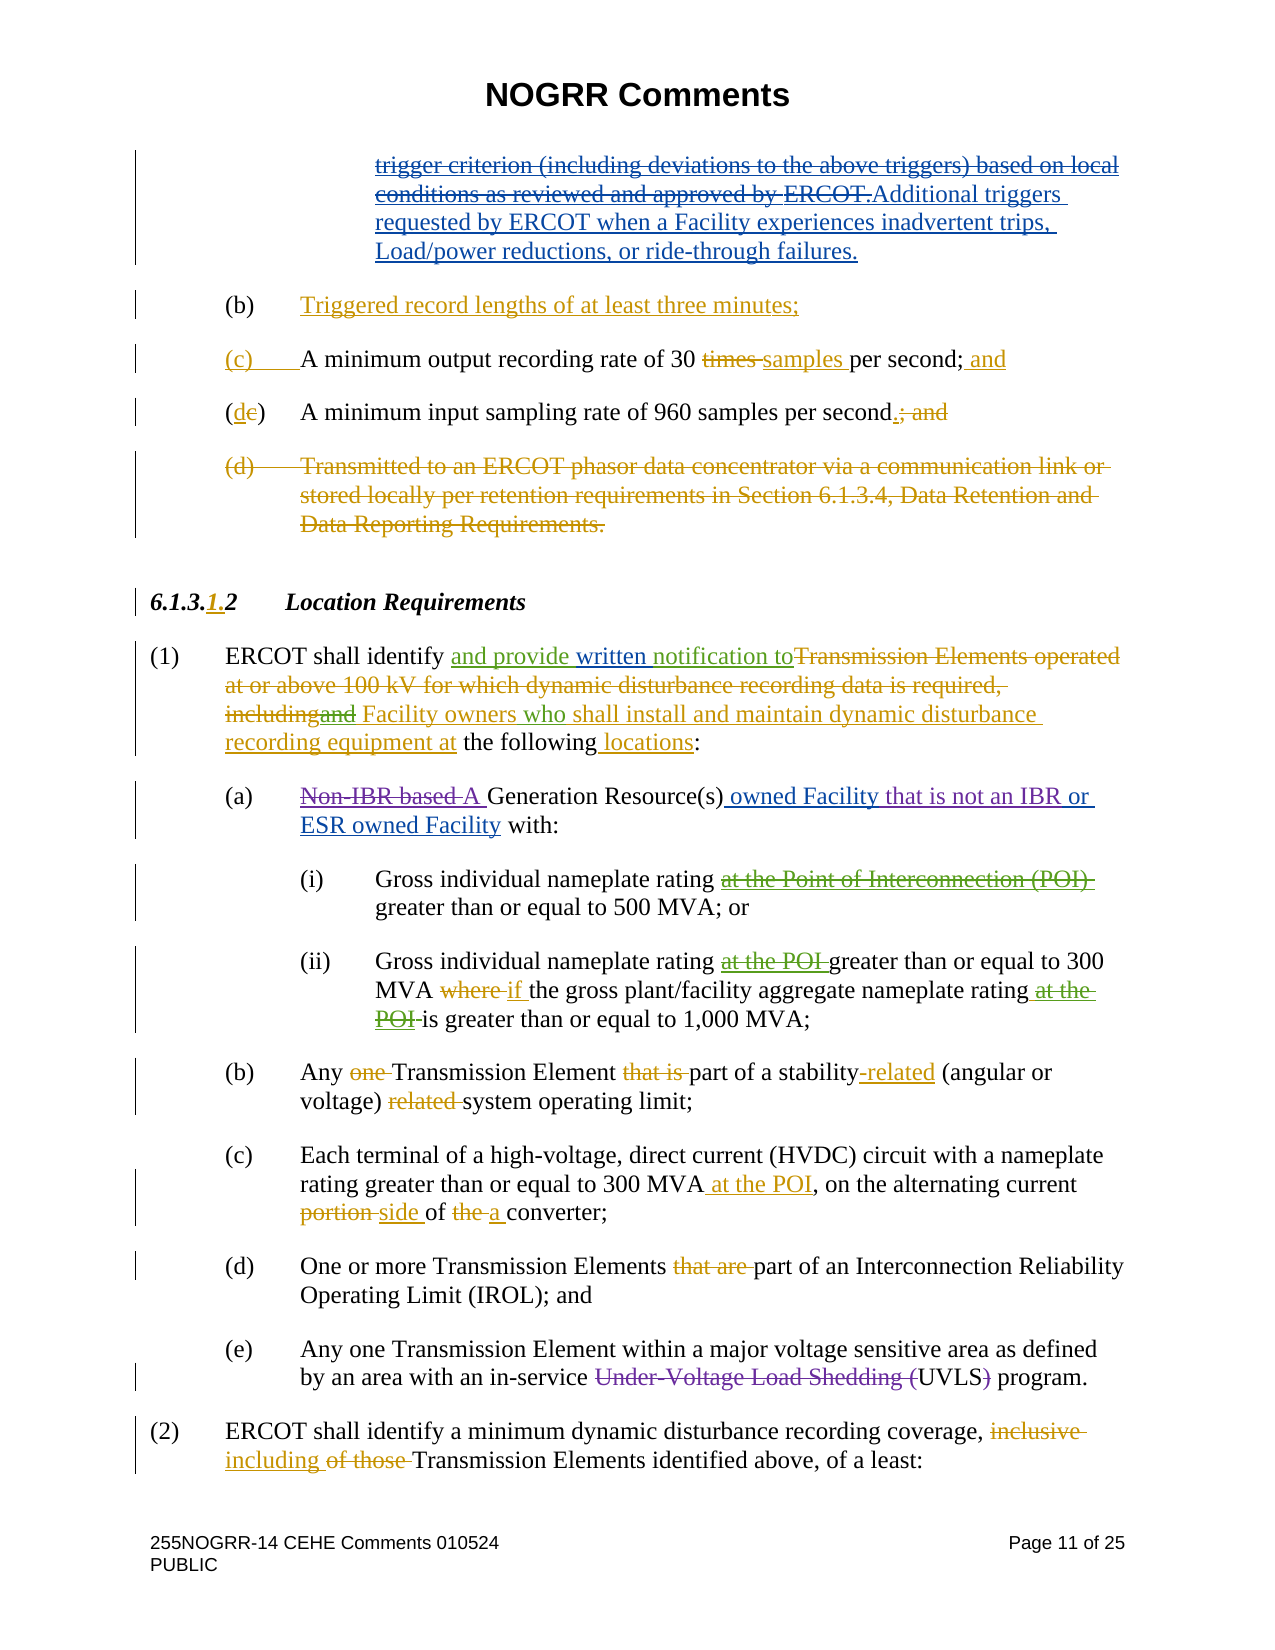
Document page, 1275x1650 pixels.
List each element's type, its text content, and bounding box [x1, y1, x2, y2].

text (d) One or more Transmission Elements part of an Interconnection Reliability Operating Limit (IROL); and [225, 1251, 1125, 1309]
text (ii) Gross individual nameplate rating greater than or equal to 300 MVA the gross plant/facility aggregate nameplate ratingis greater than or equal to 1,000 MVA; [300, 946, 1125, 1032]
text 6.1.3.2 Location Requirements [150, 587, 1125, 616]
text (b) [225, 290, 1125, 319]
text (1) ERCOT shall identify the following: [150, 641, 1125, 756]
text (b) Any Transmission Element part of a stability (angular or voltage) system operating limit; [225, 1057, 1125, 1115]
text A minimum output recording rate of 30 per second; [225, 344, 1125, 372]
text (a) Generation Resource(s) with: [225, 781, 1125, 839]
text () A minimum input sampling rate of 960 samples per second [225, 397, 1125, 426]
text (c) Each terminal of a high-voltage, direct current (HVDC) circuit with a nameplate rating greater than or equal to 300 MVA, on the alternating current of converter; [225, 1140, 1125, 1226]
text (e) Any one Transmission Element within a major voltage sensitive area as defined by an area with an in-service UVLS program. [225, 1334, 1125, 1391]
text (2) ERCOT shall identify a minimum dynamic disturbance recording coverage, Transmission Elements identified above, of a least: [150, 1416, 1125, 1474]
text (i) Gross individual nameplate rating greater than or equal to 500 MVA; or [300, 864, 1125, 921]
